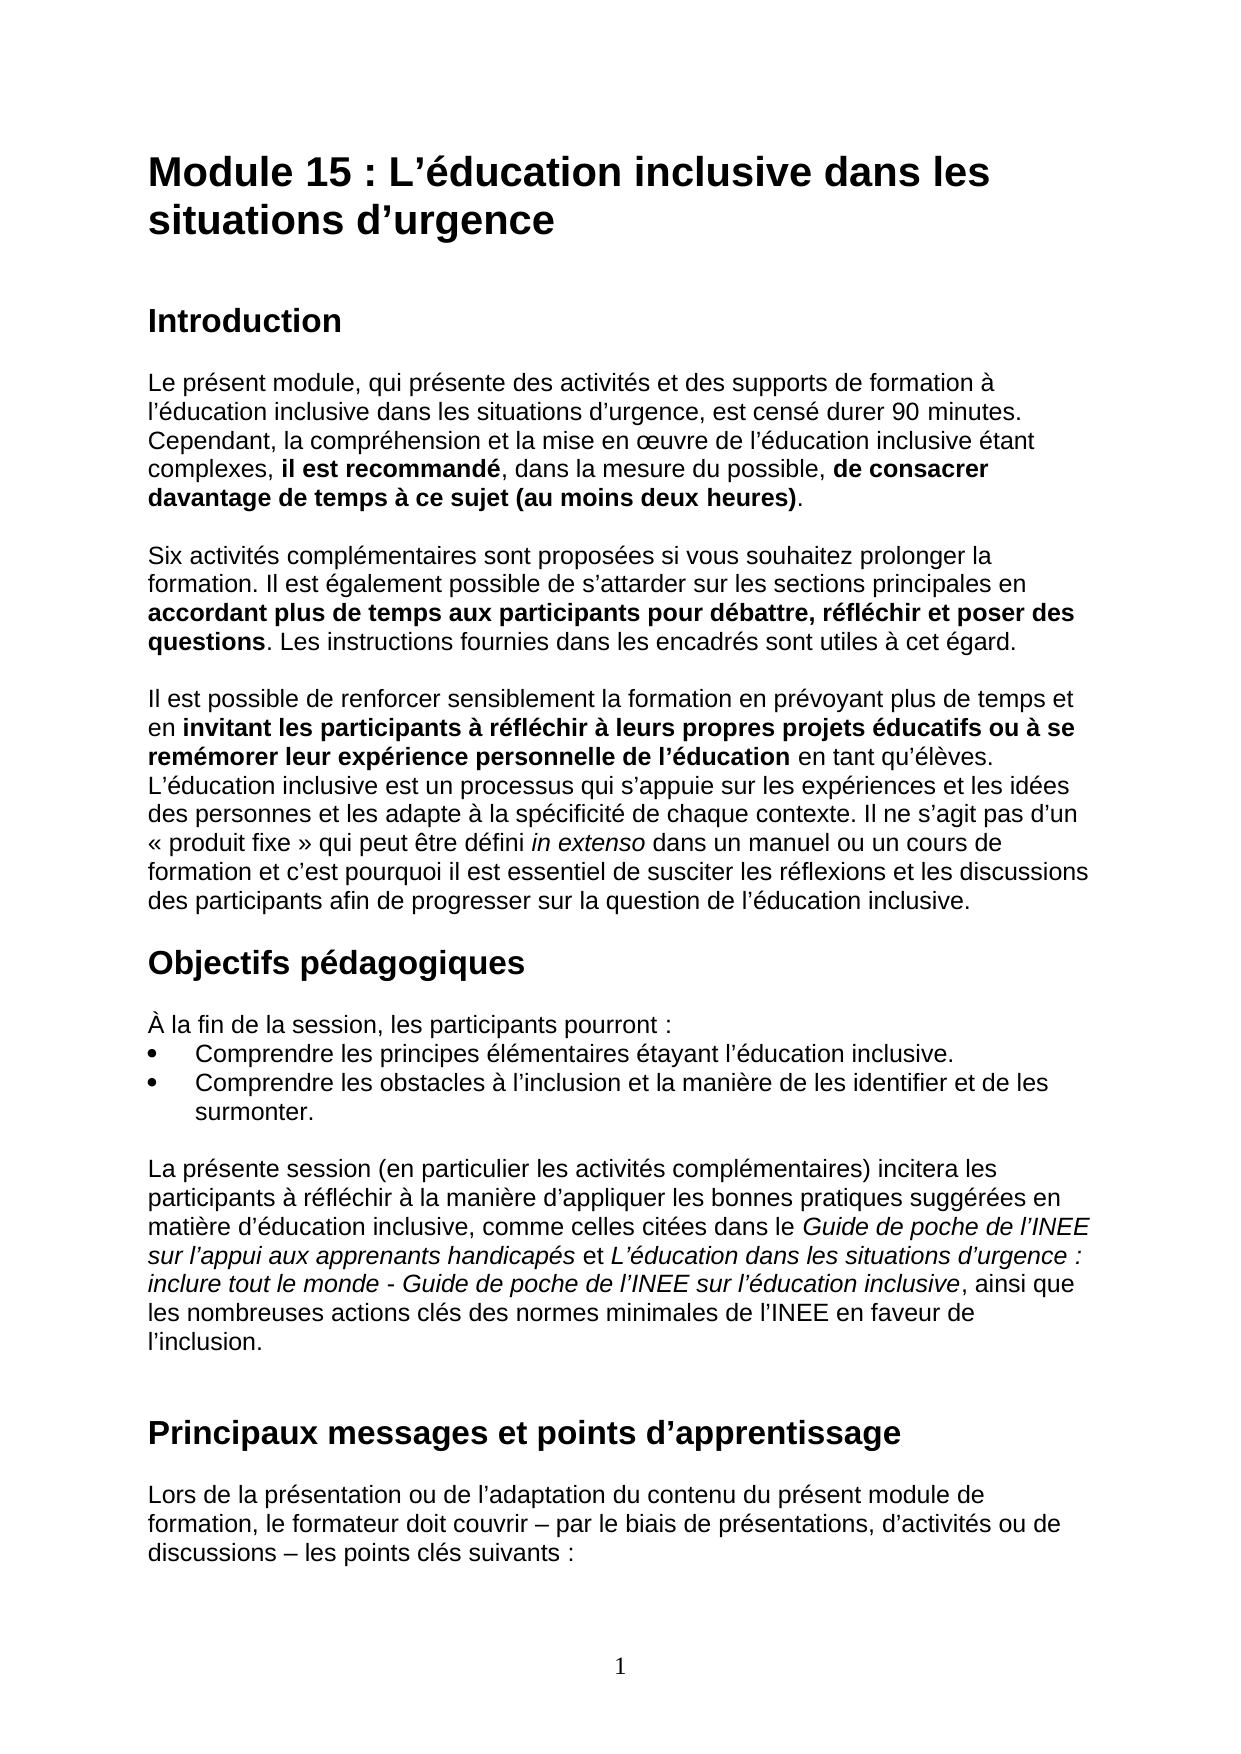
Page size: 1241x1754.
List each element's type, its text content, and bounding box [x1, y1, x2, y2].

list Comprendre les principes élémentaires étayant l’éducation inclusive. [148, 1039, 1092, 1068]
text Introduction [148, 301, 1092, 339]
text Lors de la présentation ou de l’adaptation du contenu du présent module de formation, le formateur doit couvrir – par le biais de présentations, d’activités ou de discussions – les points clés suivants : [148, 1480, 1092, 1567]
text La présente session (en particulier les activités complémentaires) incitera les participants à réfléchir à la manière d’appliquer les bonnes pratiques suggérées en matière d’éducation inclusive, comme celles citées dans le Guide de poche de l’INEE sur l’appui aux apprenants handicapés et L’éducation dans les situations d’urgence : inclure tout le monde - Guide de poche de l’INEE sur l’éducation inclusive, ainsi que les nombreuses actions clés des normes minimales de l’INEE en faveur de l’inclusion. [148, 1154, 1092, 1356]
text Module 15 : L’éducation inclusive dans les situations d’urgence [148, 148, 1092, 243]
text Il est possible de renforcer sensiblement la formation en prévoyant plus de temps et en invitant les participants à réfléchir à leurs propres projets éducatifs ou à se remémorer leur expérience personnelle de l’éducation en tant qu’élèves. L’éducation inclusive est un processus qui s’appuie sur les expériences et les idées des personnes et les adapte à la spécificité de chaque contexte. Il ne s’agit pas d’un « produit fixe » qui peut être défini in extenso dans un manuel ou un cours de formation et c’est pourquoi il est essentiel de susciter les réflexions et les discussions des participants afin de progresser sur la question de l’éducation inclusive. [148, 684, 1092, 914]
list Comprendre les obstacles à l’inclusion et la manière de les identifier et de les surmonter. [148, 1068, 1092, 1126]
text Objectifs pédagogiques [148, 943, 1092, 982]
text Principaux messages et points d’apprentissage [148, 1413, 1092, 1452]
text Six activités complémentaires sont proposées si vous souhaitez prolonger la formation. Il est également possible de s’attarder sur les sections principales en accordant plus de temps aux participants pour débattre, réfléchir et poser des questions. Les instructions fournies dans les encadrés sont utiles à cet égard. [148, 541, 1092, 656]
text À la fin de la session, les participants pourront : [148, 1010, 1092, 1039]
text Le présent module, qui présente des activités et des supports de formation à l’éducation inclusive dans les situations d’urgence, est censé durer 90 minutes. Cependant, la compréhension et la mise en œuvre de l’éducation inclusive étant complexes, il est recommandé, dans la mesure du possible, de consacrer davantage de temps à ce sujet (au moins deux heures). [148, 368, 1092, 512]
